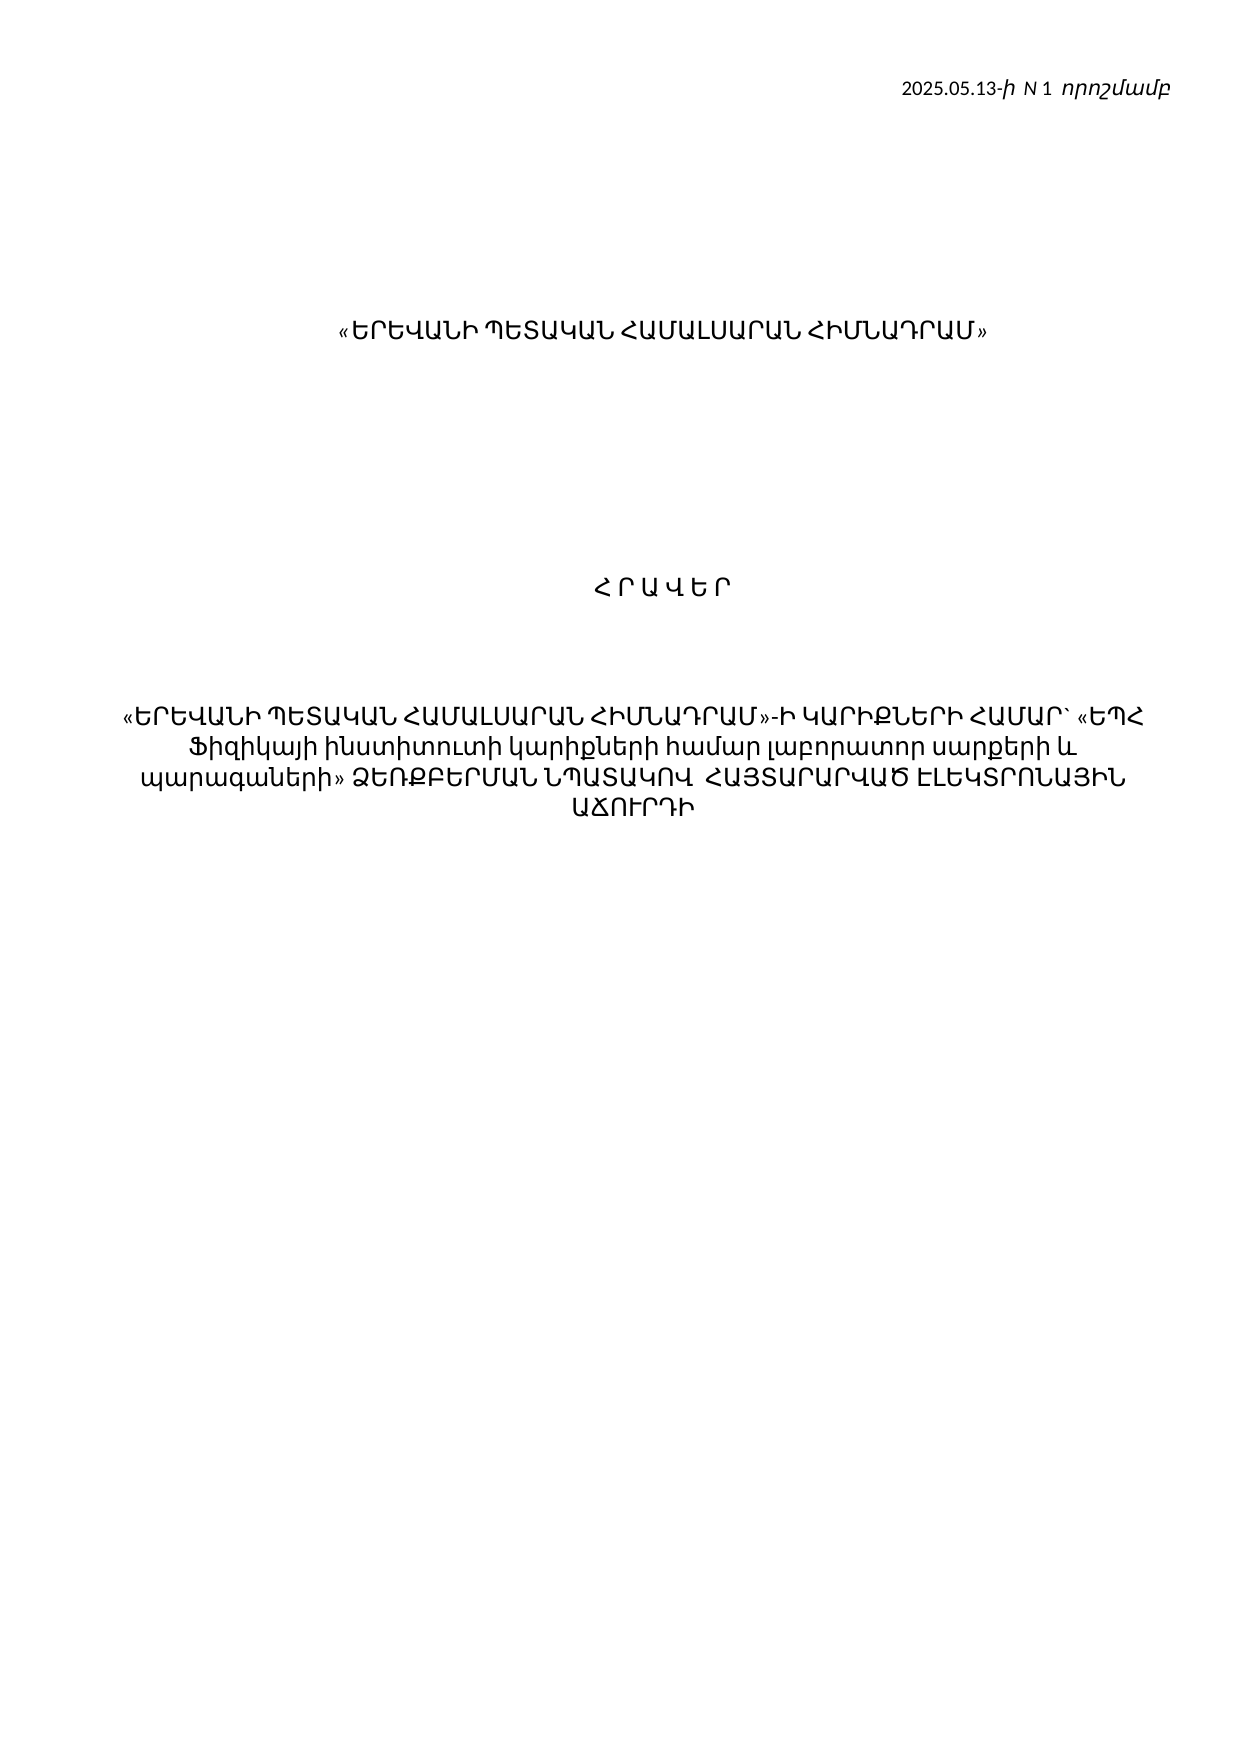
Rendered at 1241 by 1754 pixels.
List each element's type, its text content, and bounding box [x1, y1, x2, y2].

text «ԵՐԵՎԱՆԻ ՊԵՏԱԿԱՆ ՀԱՄԱԼՍԱՐԱՆ ՀԻՄՆԱԴՐԱՄ»-Ի ԿԱՐԻՔՆԵՐԻ ՀԱՄԱՐ` «ԵՊՀ Ֆիզիկայի ինստիտուտի կարիքների համար լաբորատոր սարքերի և պարագաների» ՁԵՌՔԲԵՐՄԱՆ ՆՊԱՏԱԿՈՎ ՀԱՅՏԱՐԱՐՎԱԾ ԷԼԵԿՏՐՈՆԱՅԻՆ ԱՃՈՒՐԴԻ [94, 701, 1172, 823]
text 2025.05.13 -ի N 1 որոշմամբ [94, 75, 1171, 100]
text Հ Ր Ա Վ Ե Ր [94, 572, 1172, 602]
text « ԵՐԵՎԱՆԻ ՊԵՏԱԿԱՆ ՀԱՄԱԼՍԱՐԱՆ ՀԻՄՆԱԴՐԱՄ» [94, 316, 1172, 346]
